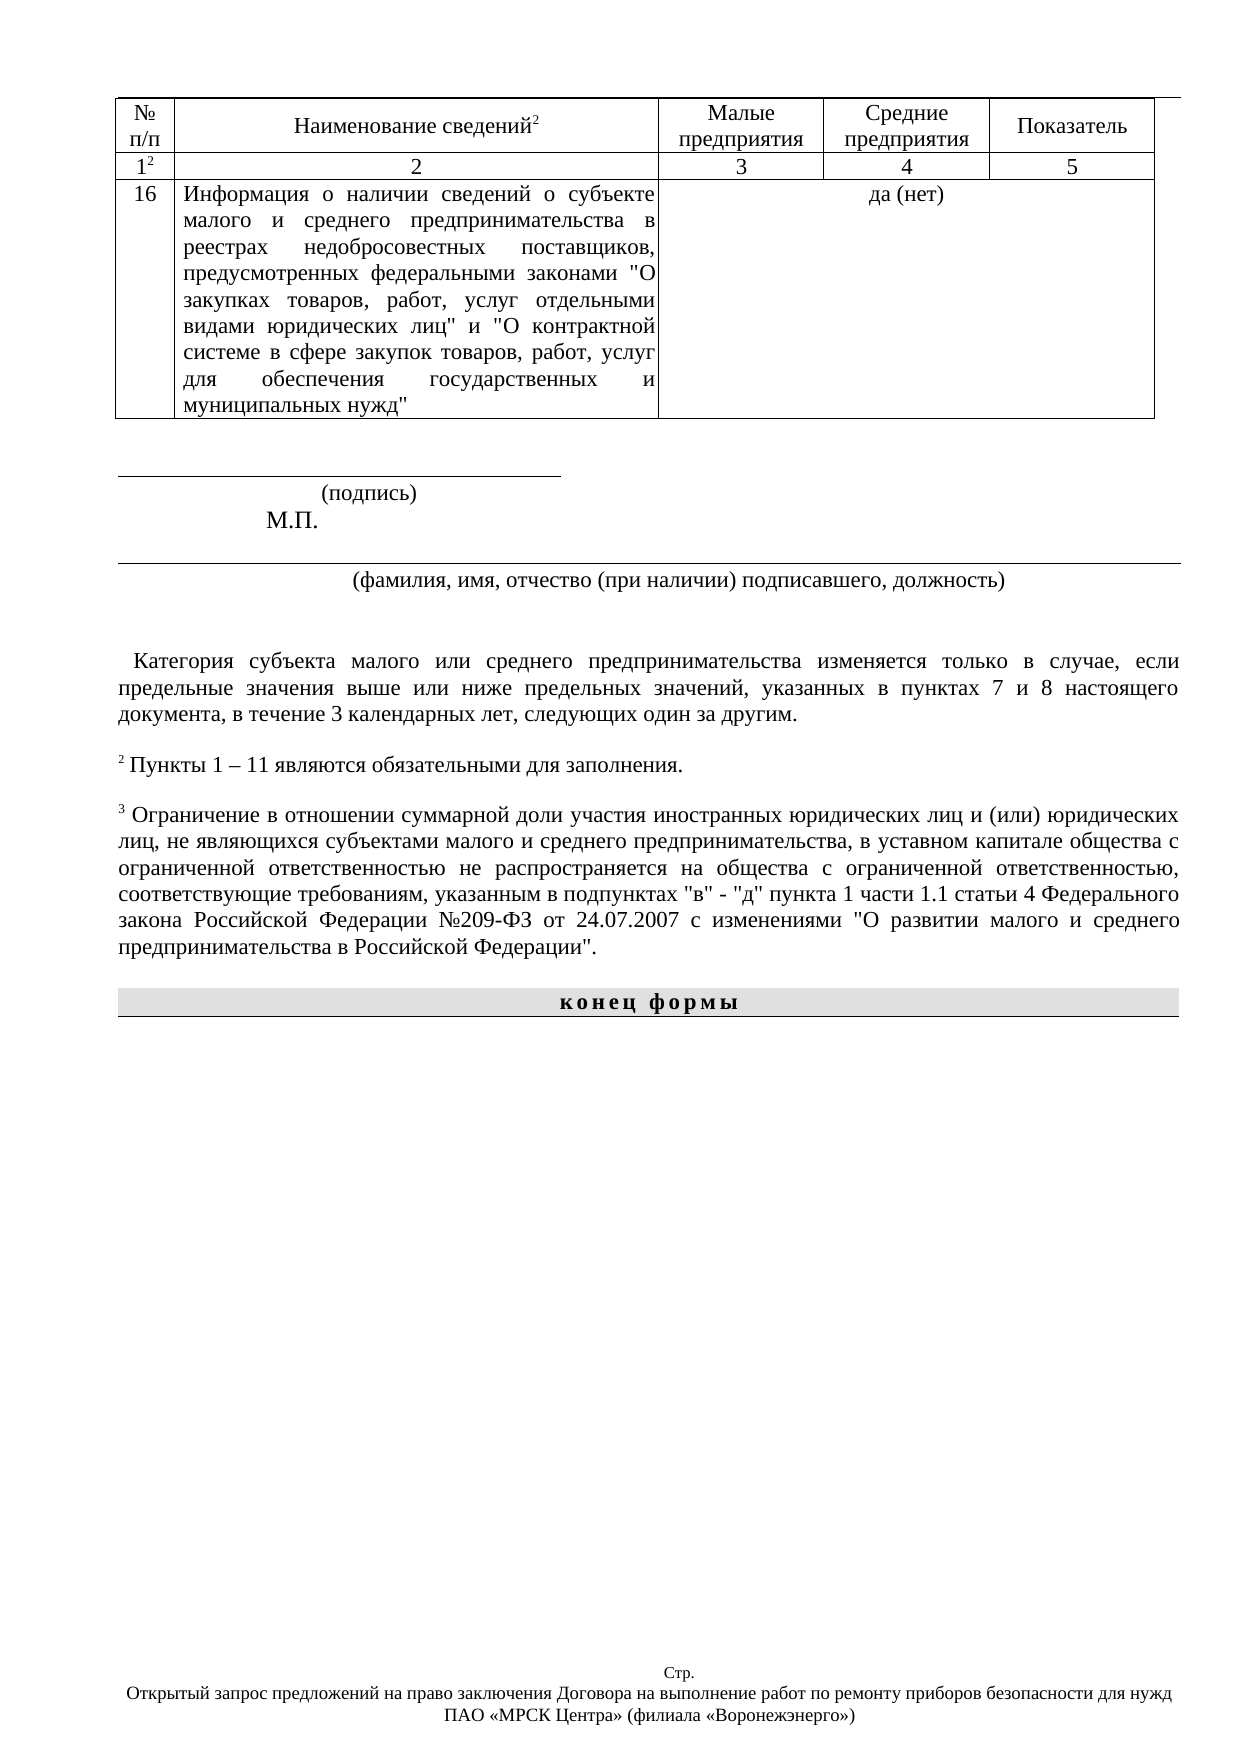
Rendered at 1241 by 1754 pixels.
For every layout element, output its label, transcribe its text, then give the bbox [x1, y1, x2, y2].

table_header Малые предприятия [659, 99, 823, 152]
table_header № п/п [116, 99, 174, 152]
table_cell да (нет) [659, 180, 1154, 417]
table_header Средние предприятия [824, 99, 989, 152]
text конец формы [118, 988, 1179, 1016]
text М.П. [207, 505, 1181, 534]
text (фамилия, имя, отчество (при наличии) подписавшего, должность) [118, 564, 1181, 592]
table_cell 2 [175, 153, 658, 179]
table_header Показатель [990, 99, 1154, 152]
table_cell Информация о наличии сведений о субъекте малого и среднего предпринимательства в реестрах недобросовестных поставщиков, предусмотренных федеральными законами "О закупках товаров, работ, услуг отдельными видами юридических лиц" и "О контрактной системе в сфере закупок товаров, работ, услуг для обеспечения государственных и муниципальных нужд" [175, 180, 658, 417]
text Категория субъекта малого или среднего предпринимательства изменяется только в случае, если предельные значения выше или ниже предельных значений, указанных в пунктах 7 и 8 настоящего документа, в течение 3 календарных лет, следующих один за другим. [118, 647, 1181, 727]
table_cell 3 [659, 153, 823, 179]
table_cell 16 [116, 180, 174, 417]
table_header Наименование сведений2 [175, 99, 658, 152]
text 2 Пункты 1 – 11 являются обязательными для заполнения. [118, 751, 1181, 777]
table_cell 5 [990, 153, 1154, 179]
text (подпись) [118, 477, 561, 505]
table_cell 4 [824, 153, 989, 179]
text 3 Ограничение в отношении суммарной доли участия иностранных юридических лиц и (или) юридических лиц, не являющихся субъектами малого и среднего предпринимательства, в уставном капитале общества с ограниченной ответственностью не распространяется на общества с ограниченной ответственностью, соответствующие требованиям, указанным в подпунктах "в" - "д" пункта 1 части 1.1 статьи 4 Федерального закона Российской Федерации №209-ФЗ от 24.07.2007 с изменениями "О развитии малого и среднего предпринимательства в Российской Федерации". [118, 801, 1181, 959]
table_cell 12 [116, 153, 174, 179]
